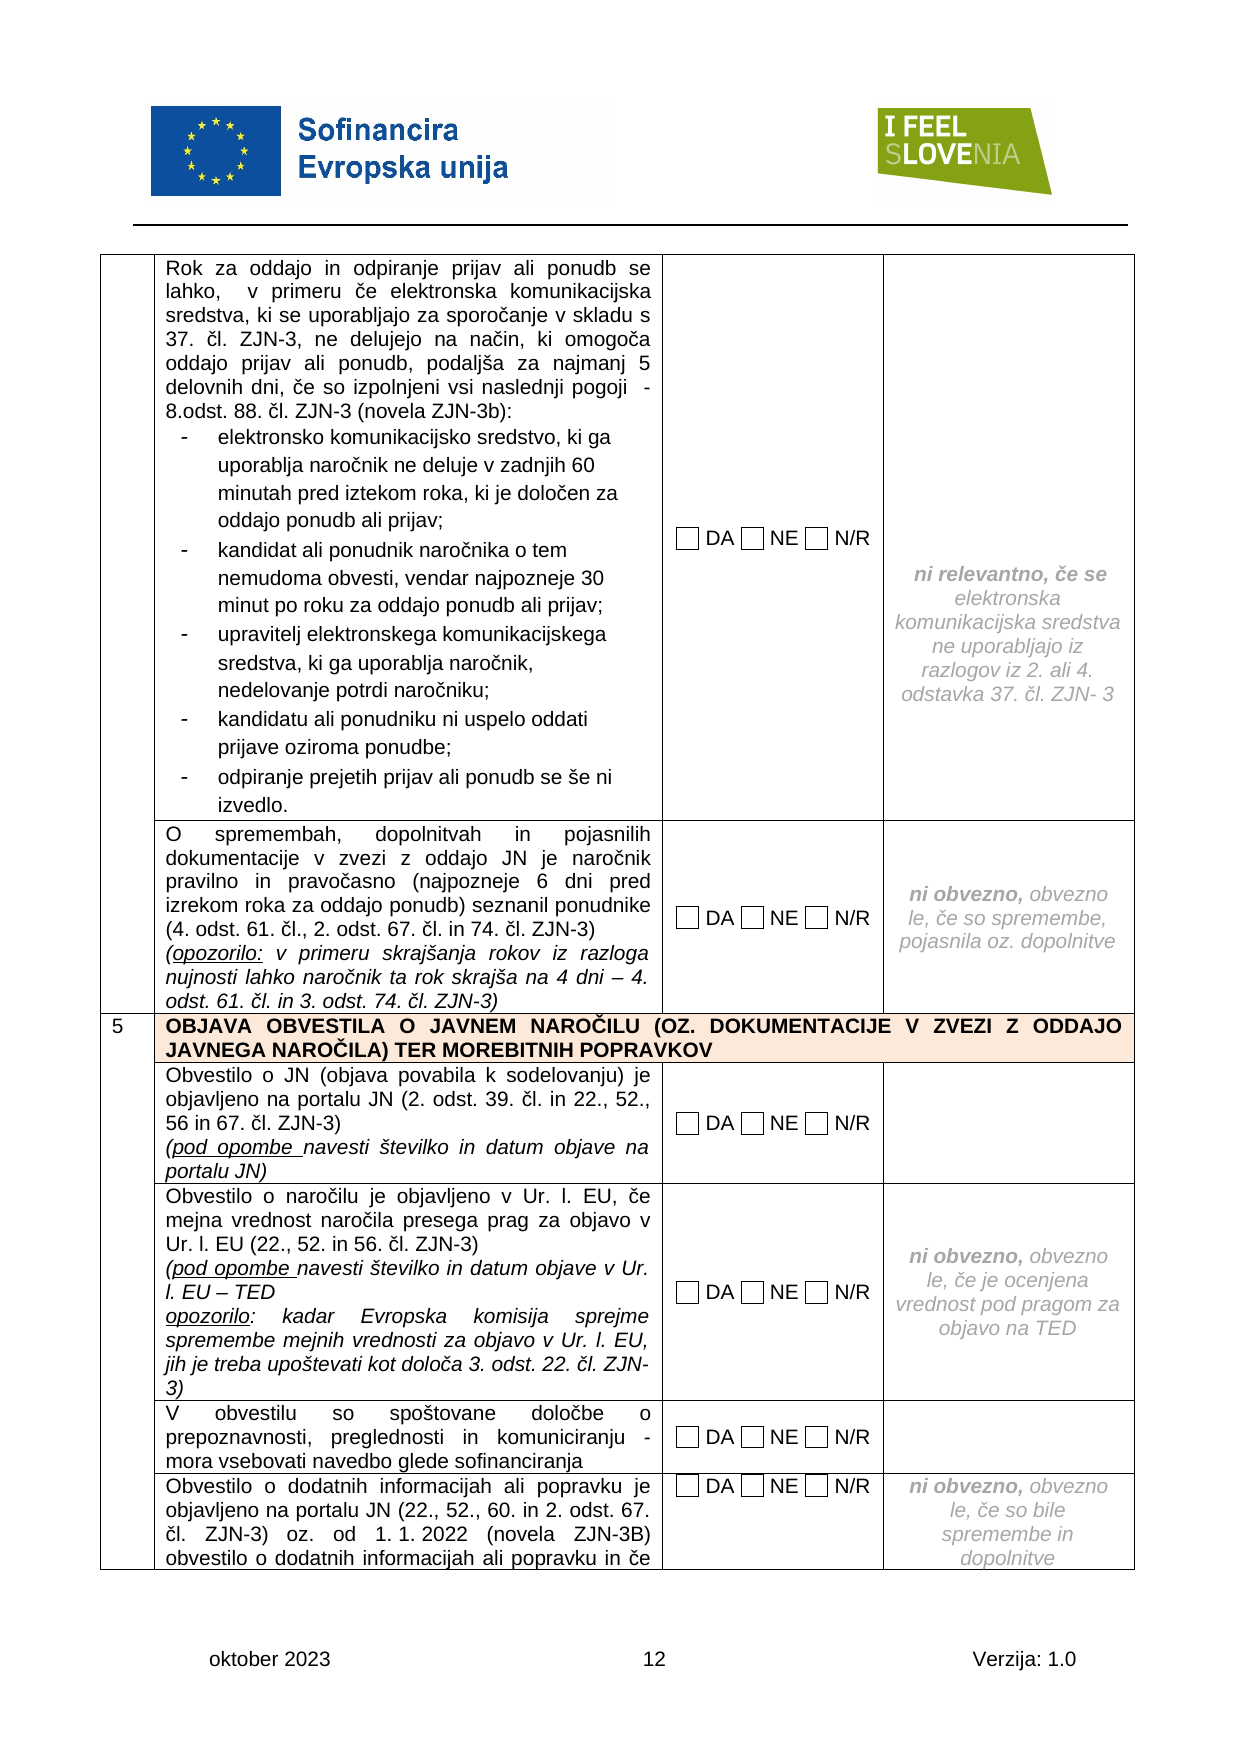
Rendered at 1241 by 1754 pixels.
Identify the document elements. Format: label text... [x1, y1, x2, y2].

table_cell [884, 1063, 1134, 1183]
picture [874, 101, 1055, 202]
table_cell O spremembah, dopolnitvah in pojasnilih dokumentacije v zvezi z oddajo JN je naročnik pravilno in pravočasno (najpozneje 6 dni pred izrekom roka za oddajo ponudb) seznanil ponudnike (4. odst. 61. čl., 2. odst. 67. čl. in 74. čl. ZJN-3) (opozorilo: v primeru skrajšanja rokov iz razloga nujnosti lahko naročnik ta rok skrajša na 4 dni – 4. odst. 61. čl. in 3. odst. 74. čl. ZJN-3) [155, 821, 662, 1013]
table_cell V obvestilu so spoštovane določbe o prepoznavnosti, preglednosti in komuniciranju - mora vsebovati navedbo glede sofinanciranja [155, 1401, 662, 1472]
picture [146, 100, 611, 202]
table_cell OBJAVA OBVESTILA O JAVNEM NAROČILU (OZ. DOKUMENTACIJE V ZVEZI Z ODDAJO JAVNEGA NAROČILA) TER MOREBITNIH POPRAVKOV [155, 1014, 1134, 1062]
table_cell DA NE N/R [663, 1063, 883, 1183]
table_cell DA NE N/R [663, 1401, 883, 1472]
table_cell Obvestilo o naročilu je objavljeno v Ur. l. EU, če mejna vrednost naročila presega prag za objavo v Ur. l. EU (22., 52. in 56. čl. ZJN-3) (pod opombe navesti številko in datum objave v Ur. l. EU – TED opozorilo: kadar Evropska komisija sprejme spremembe mejnih vrednosti za objavo v Ur. l. EU, jih je treba upoštevati kot določa 3. odst. 22. čl. ZJN-3) [155, 1184, 662, 1399]
table_cell 5 [101, 1014, 154, 1569]
table_cell Rok za oddajo in odpiranje prijav ali ponudb se lahko, v primeru če elektronska komunikacijska sredstva, ki se uporabljajo za sporočanje v skladu s 37. čl. ZJN-3, ne delujejo na način, ki omogoča oddajo prijav ali ponudb, podaljša za najmanj 5 delovnih dni, če so izpolnjeni vsi naslednji pogoji - 8.odst. 88. čl. ZJN-3 (novela ZJN-3b): elektronsko komunikacijsko sredstvo, ki ga uporablja naročnik ne deluje v zadnjih 60 minutah pred iztekom roka, ki je določen za oddajo ponudb ali prijav; kandidat ali ponudnik naročnika o tem nemudoma obvesti, vendar najpozneje 30 minut po roku za oddajo ponudb ali prijav; upravitelj elektronskega komunikacijskega sredstva, ki ga uporablja naročnik, nedelovanje potrdi naročniku; kandidatu ali ponudniku ni uspelo oddati prijave oziroma ponudbe; odpiranje prejetih prijav ali ponudb se še ni izvedlo. [155, 255, 662, 820]
table_cell DA NE N/R [663, 1184, 883, 1399]
table_cell DA NE N/R [663, 255, 883, 820]
table_cell [884, 1401, 1134, 1472]
table_cell ni relevantno, če se elektronska komunikacijska sredstva ne uporabljajo iz razlogov iz 2. ali 4. odstavka 37. čl. ZJN- 3 [884, 255, 1134, 820]
table_cell ni obvezno, obvezno le, če so spremembe, pojasnila oz. dopolnitve [884, 821, 1134, 1013]
table_cell ni obvezno, obvezno le, če so bile spremembe in dopolnitve dokumentacije v zvezi z oddajo JN [884, 1474, 1134, 1569]
table_cell ni obvezno, obvezno le, če je ocenjena vrednost pod pragom za objavo na TED [884, 1184, 1134, 1399]
table_cell Obvestilo o JN (objava povabila k sodelovanju) je objavljeno na portalu JN (2. odst. 39. čl. in 22., 52., 56 in 67. čl. ZJN-3) (pod opombe navesti številko in datum objave na portalu JN) [155, 1063, 662, 1183]
table_cell DA NE N/R [663, 821, 883, 1013]
table_cell DA NE N/R [663, 1474, 883, 1569]
